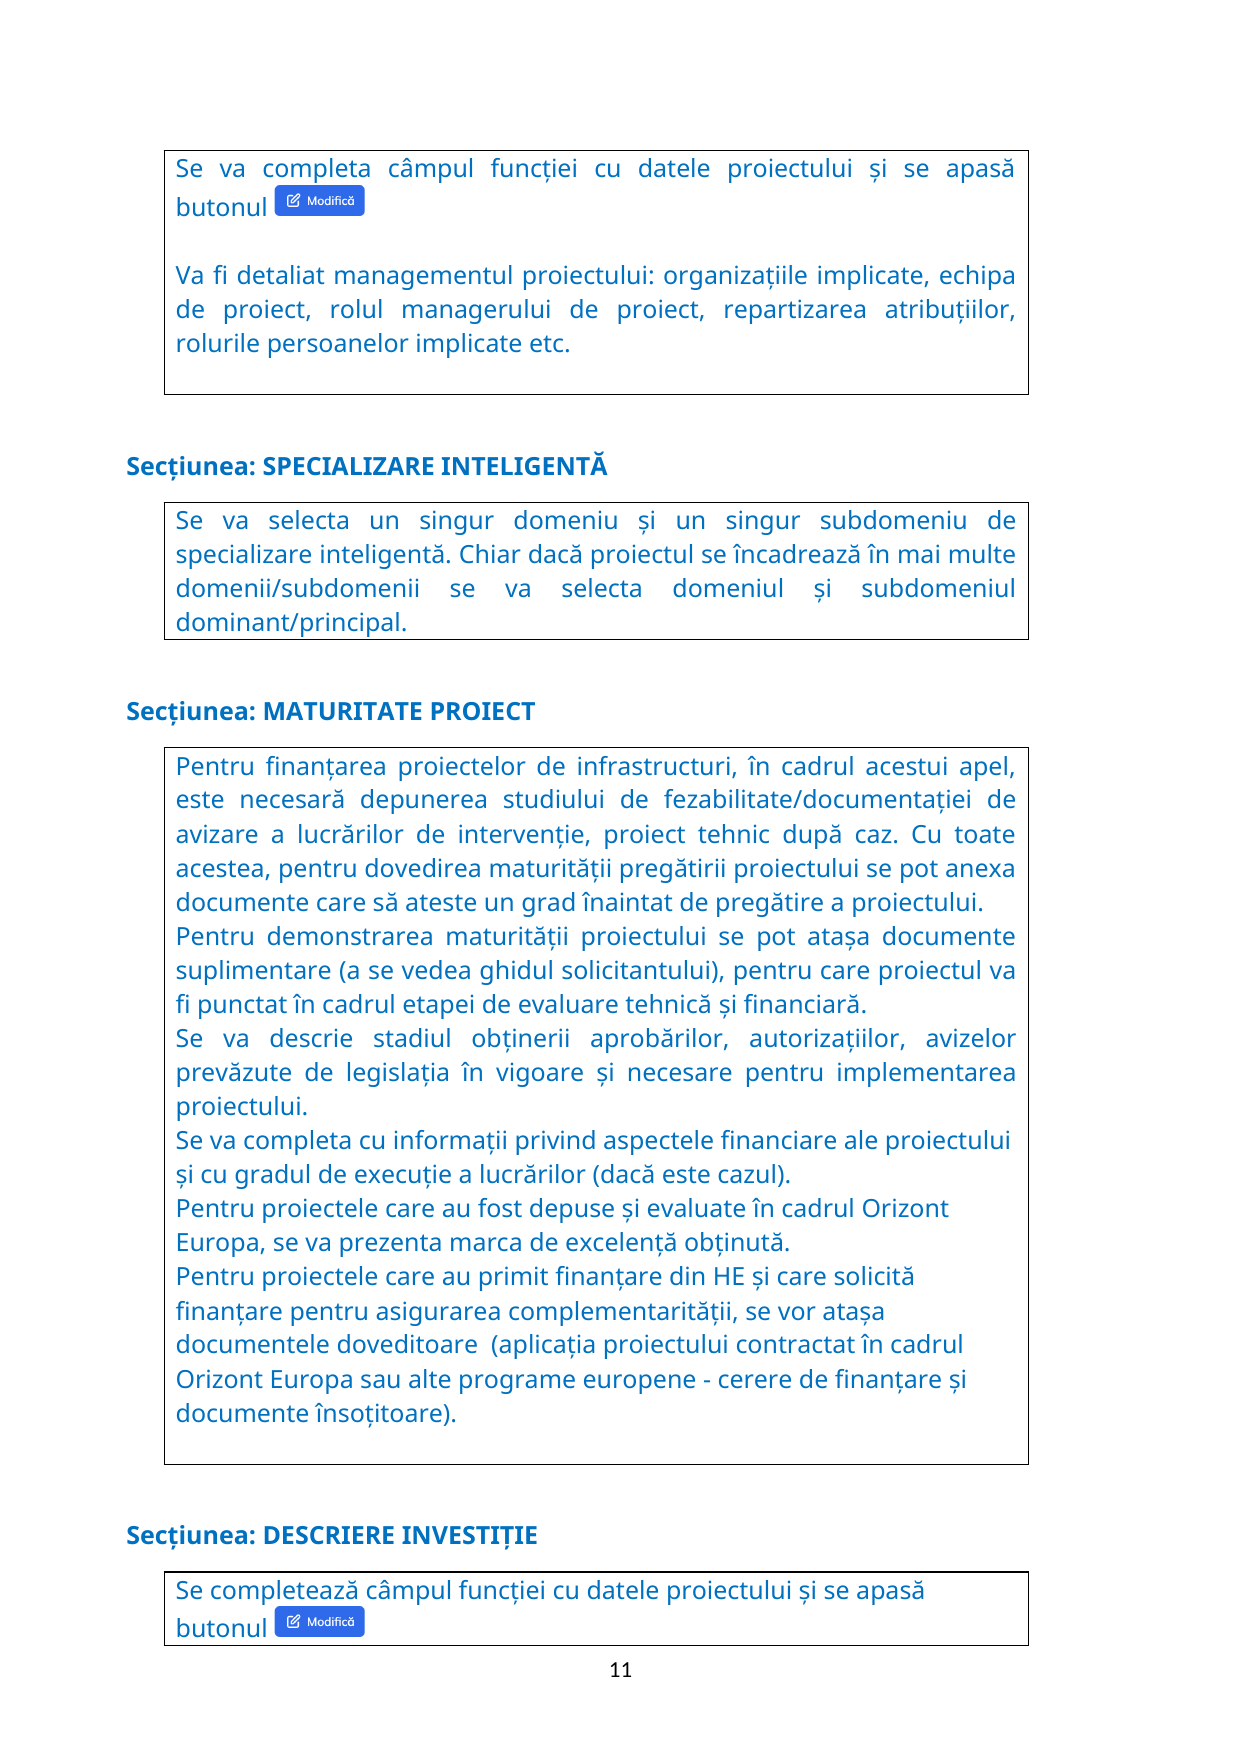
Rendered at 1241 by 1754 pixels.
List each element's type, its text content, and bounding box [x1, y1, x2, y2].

picture [274, 185, 365, 217]
text Secțiunea: DESCRIERE INVESTIȚIE [126, 1518, 1152, 1552]
table_header Se va selecta un singur domeniu și un singur subdomeniu de specializare inteligentă. Chiar dacă proiectul se încadrează în mai multe domenii/subdomenii se va selecta domeniul și subdomeniul dominant/principal. [165, 503, 1028, 639]
table_header Pentru finanțarea proiectelor de infrastructuri, în cadrul acestui apel, este necesară depunerea studiului de fezabilitate/documentației de avizare a lucrărilor de intervenție, proiect tehnic după caz. Cu toate acestea, pentru dovedirea maturității pregătirii proiectului se pot anexa documente care să ateste un grad înaintat de pregătire a proiectului. Pentru demonstrarea maturității proiectului se pot atașa documente suplimentare (a se vedea ghidul solicitantului), pentru care proiectul va fi punctat în cadrul etapei de evaluare tehnică şi financiară. Se va descrie stadiul obţinerii aprobărilor, autorizaţiilor, avizelor prevăzute de legislaţia în vigoare şi necesare pentru implementarea proiectului. Se va completa cu informații privind aspectele financiare ale proiectului și cu gradul de execuție a lucrărilor (dacă este cazul). Pentru proiectele care au fost depuse și evaluate în cadrul Orizont Europa, se va prezenta marca de excelență obținută. Pentru proiectele care au primit finanțare din HE și care solicită finanțare pentru asigurarea complementarității, se vor atașa documentele doveditoare (aplicația proiectului contractat în cadrul Orizont Europa sau alte programe europene - cerere de finanțare și documente însoțitoare). [165, 748, 1028, 1463]
text Secțiunea: SPECIALIZARE INTELIGENTĂ [126, 448, 1152, 482]
text Secțiunea: MATURITATE PROIECT [126, 694, 1152, 728]
table_header Se va completa câmpul funcției cu datele proiectului și se apasă butonul Va fi detaliat managementul proiectului: organizațiile implicate, echipa de proiect, rolul managerului de proiect, repartizarea atribuțiilor, rolurile persoanelor implicate etc. [165, 151, 1028, 394]
picture [274, 1606, 365, 1638]
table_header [165, 1573, 1028, 1645]
